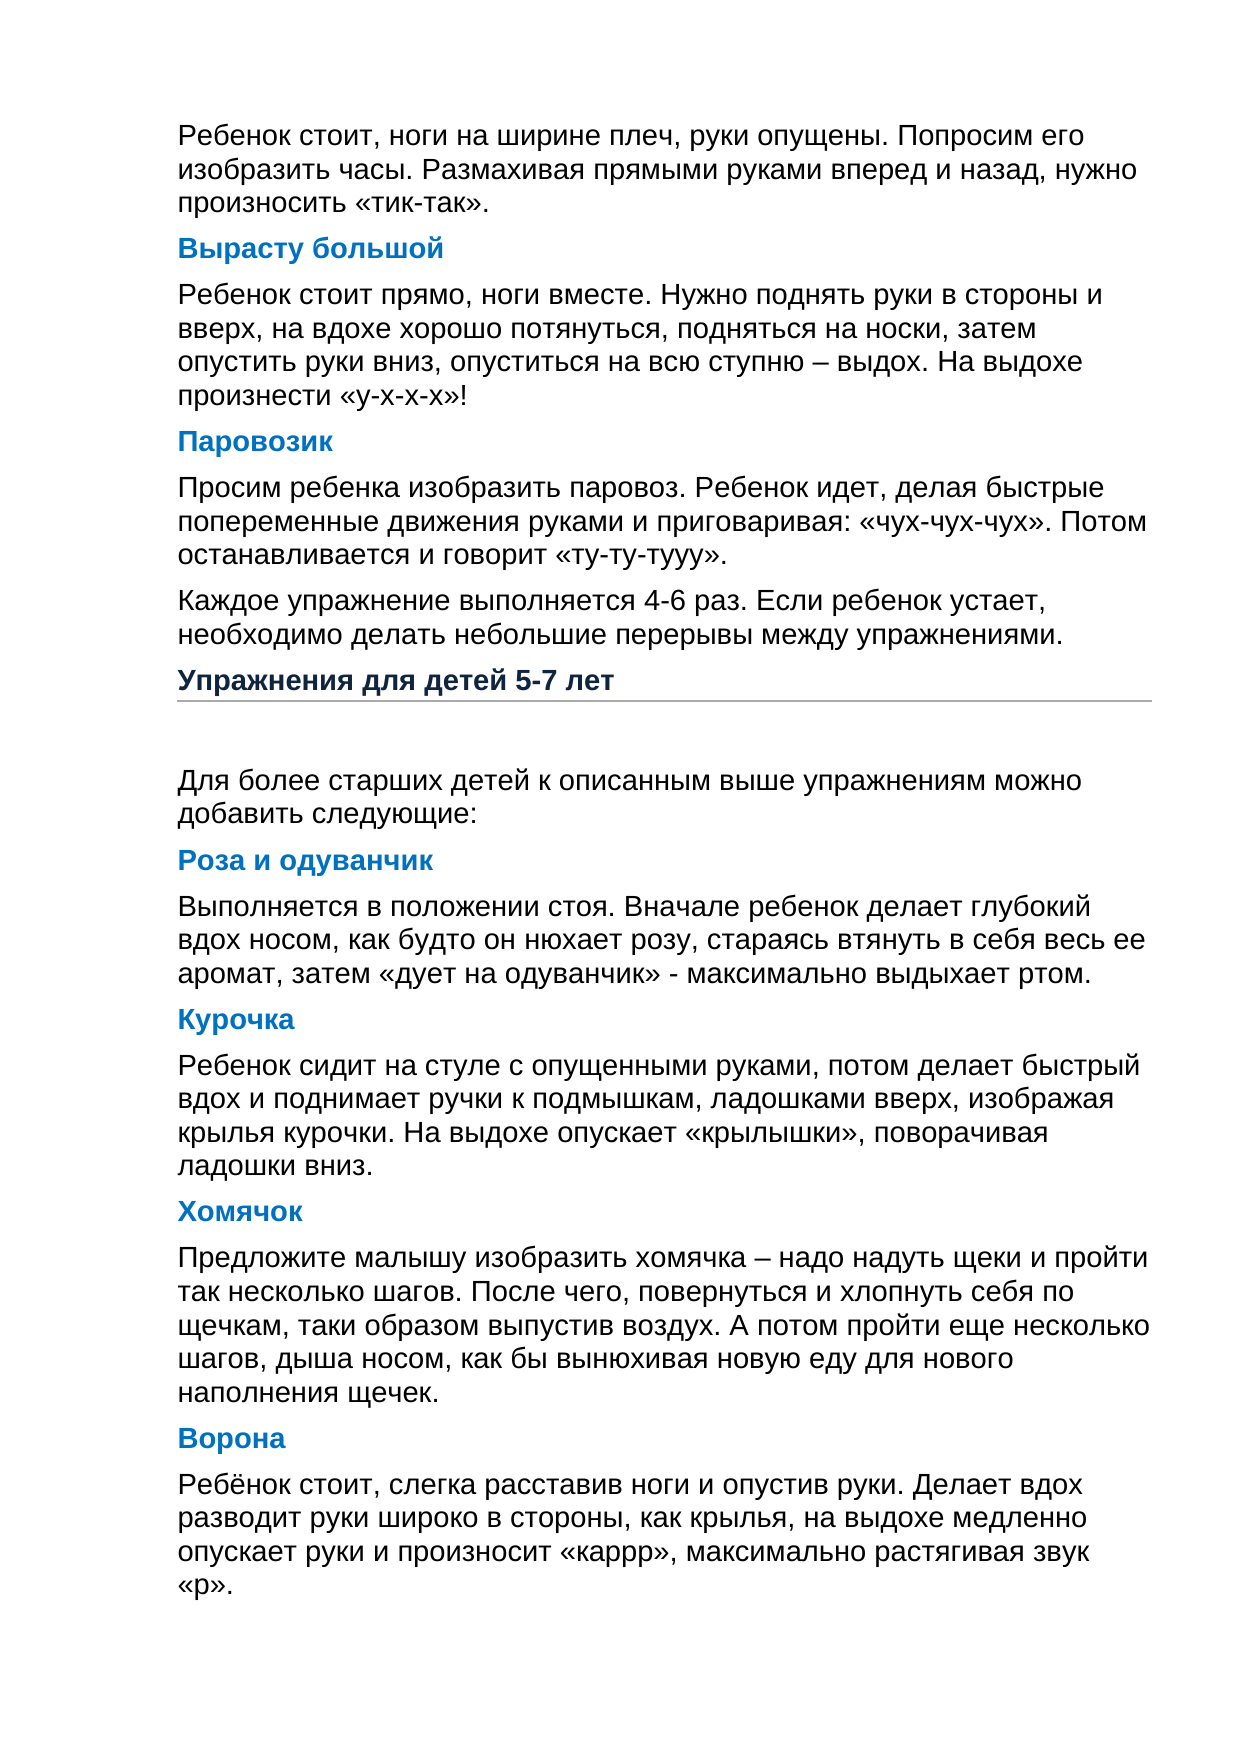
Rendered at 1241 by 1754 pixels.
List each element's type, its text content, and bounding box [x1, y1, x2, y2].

text Ребенок сидит на стуле с опущенными руками, потом делает быстрый вдох и поднимает ручки к подмышкам, ладошками вверх, изображая крылья курочки. На выдохе опускает «крылышки», поворачивая ладошки вниз. [177, 1048, 1152, 1182]
text Ворона [177, 1421, 1152, 1454]
text Ребёнок стоит, слегка расставив ноги и опустив руки. Делает вдох разводит руки широко в стороны, как крылья, на выдохе медленно опускает руки и произносит «каррр», максимально растягивая звук «р». [177, 1467, 1152, 1601]
text Ребенок стоит прямо, ноги вместе. Нужно поднять руки в стороны и вверх, на вдохе хорошо потянуться, подняться на носки, затем опустить руки вниз, опуститься на всю ступню – выдох. На выдохе произнести «у-х-х-х»! [177, 277, 1152, 411]
text Хомячок [177, 1194, 1152, 1228]
text Ребенок стоит, ноги на ширине плеч, руки опущены. Попросим его изобразить часы. Размахивая прямыми руками вперед и назад, нужно произносить «тик-так». [177, 118, 1152, 219]
text Каждое упражнение выполняется 4-6 раз. Если ребенок устает, необходимо делать небольшие перерывы между упражнениями. [177, 583, 1152, 650]
text Вырасту большой [177, 231, 1152, 265]
text Паровозик [177, 424, 1152, 457]
text Курочка [177, 1002, 1152, 1035]
text Предложите малышу изобразить хомячка – надо надуть щеки и пройти так несколько шагов. После чего, повернуться и хлопнуть себя по щечкам, таки образом выпустив воздух. А потом пройти еще несколько шагов, дыша носом, как бы вынюхивая новую еду для нового наполнения щечек. [177, 1241, 1152, 1408]
text Упражнения для детей 5-7 лет [177, 663, 1152, 700]
text Просим ребенка изобразить паровоз. Ребенок идет, делая быстрые попеременные движения руками и приговаривая: «чух-чух-чух». Потом останавливается и говорит «ту-ту-тууу». [177, 470, 1152, 571]
text Для более старших детей к описанным выше упражнениям можно добавить следующие: [177, 763, 1152, 830]
text Выполняется в положении стоя. Вначале ребенок делает глубокий вдох носом, как будто он нюхает розу, стараясь втянуть в себя весь ее аромат, затем «дует на одуванчик» - максимально выдыхает ртом. [177, 889, 1152, 989]
text Роза и одуванчик [177, 843, 1152, 876]
